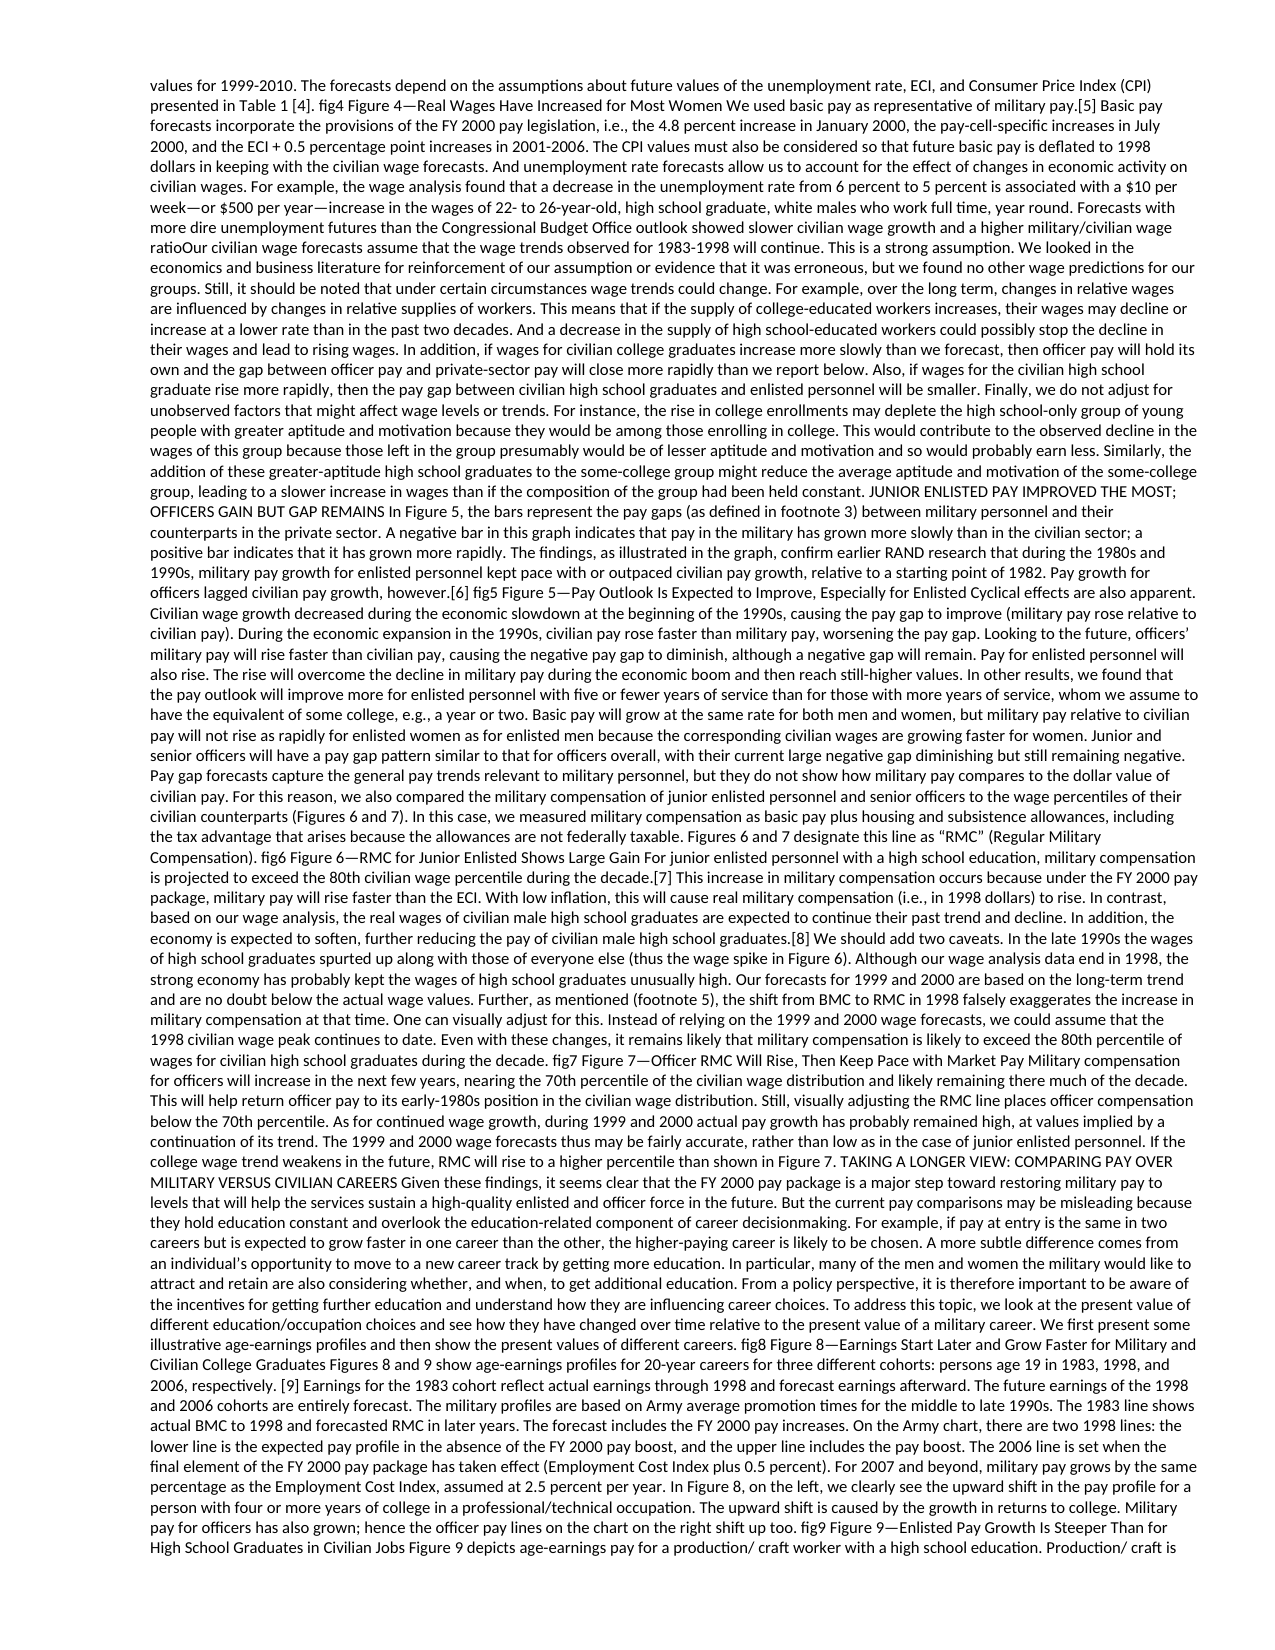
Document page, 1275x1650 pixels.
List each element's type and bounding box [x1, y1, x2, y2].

text [150, 75, 1200, 1558]
